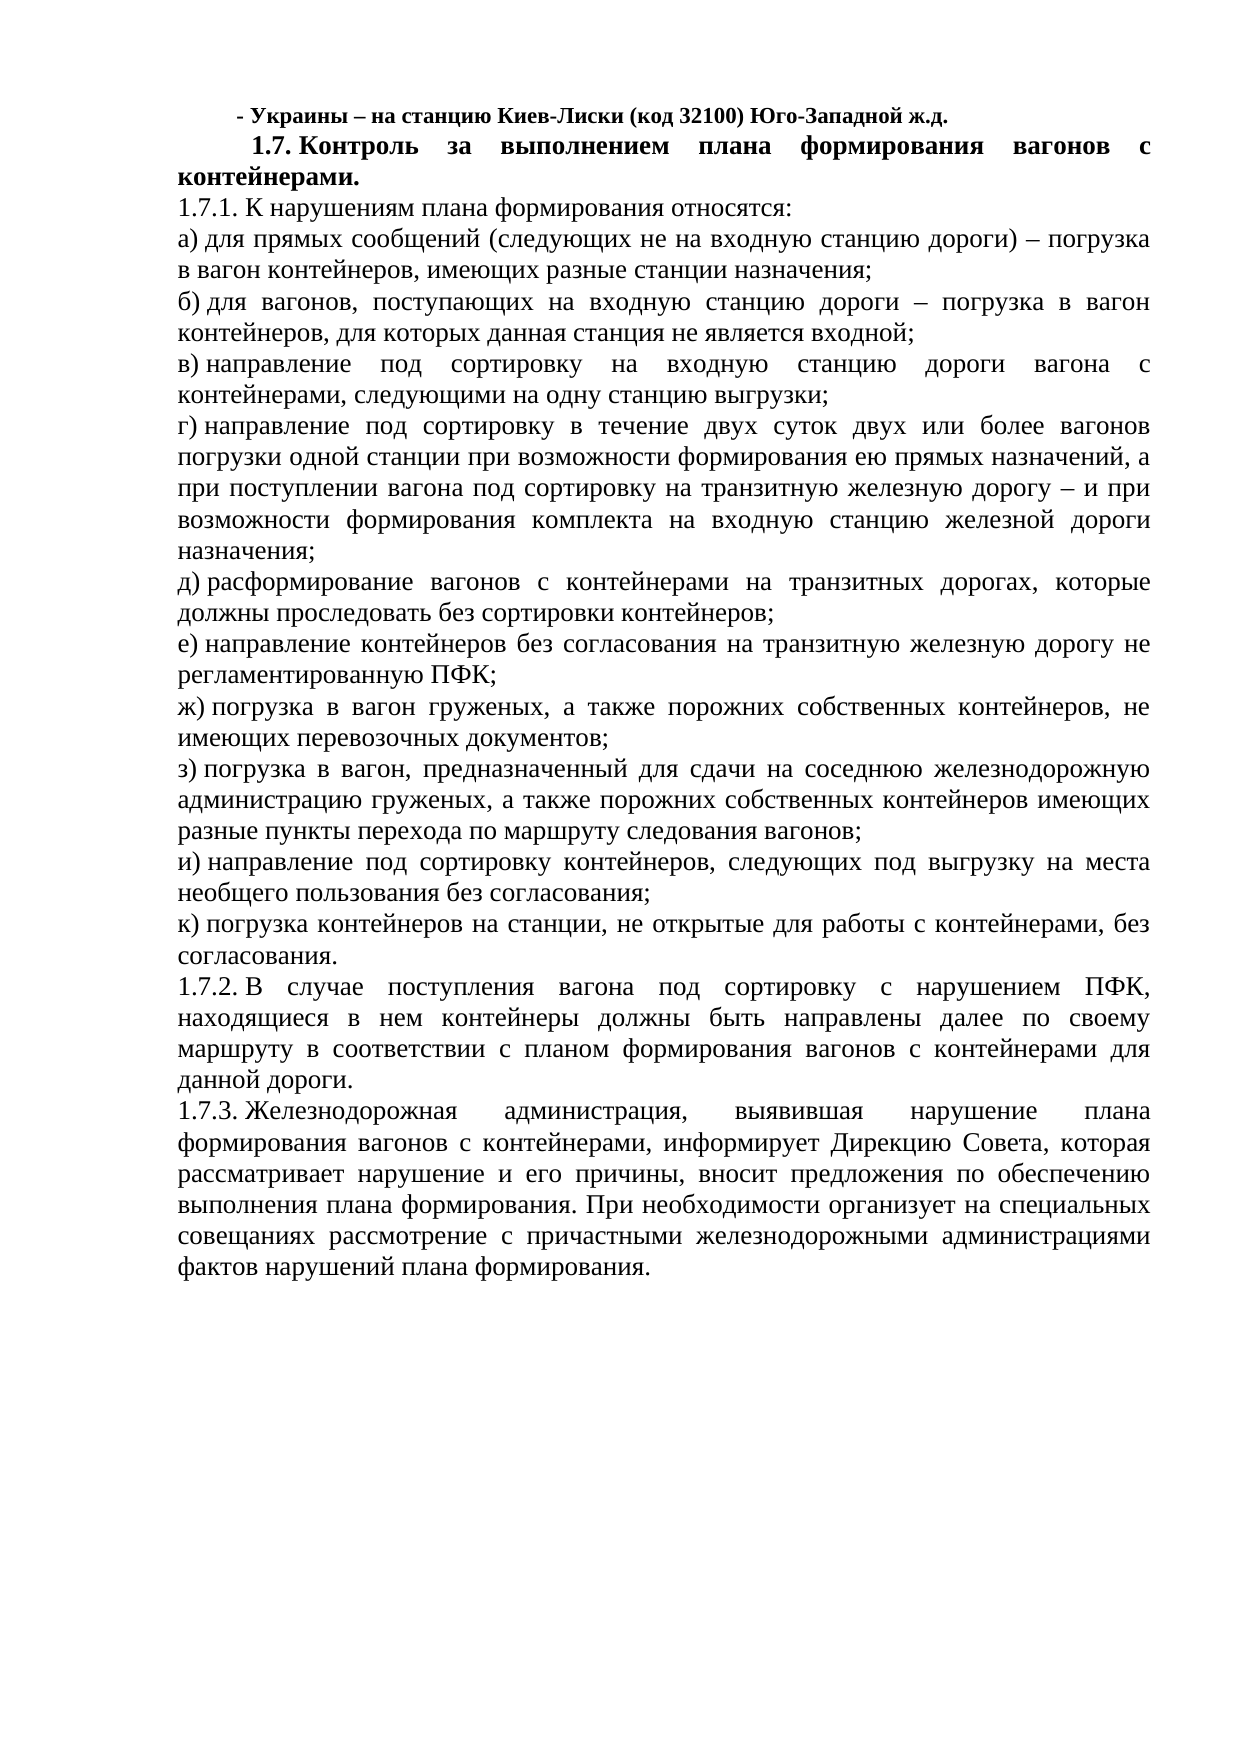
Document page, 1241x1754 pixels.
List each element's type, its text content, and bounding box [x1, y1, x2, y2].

text е) направление контейнеров без согласования на транзитную железную дорогу не регламентированную ПФК; [177, 627, 1152, 689]
text з) погрузка в вагон, предназначенный для сдачи на соседнюю железнодорожную администрацию груженых, а также порожних собственных контейнеров имеющих разные пункты перехода по маршруту следования вагонов; [177, 752, 1152, 845]
text 1.7. Контроль за выполнением плана формирования вагонов с контейнерами. [177, 129, 1152, 191]
text и) направление под сортировку контейнеров, следующих под выгрузку на места необщего пользования без согласования; [177, 845, 1152, 908]
text в) направление под сортировку на входную станцию дороги вагона с контейнерами, следующими на одну станцию выгрузки; [177, 347, 1152, 409]
text а) для прямых сообщений (следующих не на входную станцию дороги) – погрузка в вагон контейнеров, имеющих разные станции назначения; [177, 222, 1152, 285]
text д) расформирование вагонов с контейнерами на транзитных дорогах, которые должны проследовать без сортировки контейнеров; [177, 565, 1152, 627]
text - Украины – на станцию Киев-Лиски (код 32100) Юго-Западной ж.д. [177, 103, 1152, 129]
text 1.7.3. Железнодорожная администрация, выявившая нарушение плана формирования вагонов с контейнерами, информирует Дирекцию Совета, которая рассматривает нарушение и его причины, вносит предложения по обеспечению выполнения плана формирования. При необходимости организует на специальных совещаниях рассмотрение с причастными железнодорожными администрациями фактов нарушений плана формирования. [177, 1094, 1152, 1281]
text ж) погрузка в вагон груженых, а также порожних собственных контейнеров, не имеющих перевозочных документов; [177, 689, 1152, 752]
text 1.7.2. В случае поступления вагона под сортировку с нарушением ПФК, находящиеся в нем контейнеры должны быть направлены далее по своему маршруту в соответствии с планом формирования вагонов с контейнерами для данной дороги. [177, 970, 1152, 1094]
text б) для вагонов, поступающих на входную станцию дороги – погрузка в вагон контейнеров, для которых данная станция не является входной; [177, 285, 1152, 347]
text к) погрузка контейнеров на станции, не открытые для работы с контейнерами, без согласования. [177, 908, 1152, 970]
text 1.7.1. К нарушениям плана формирования относятся: [177, 191, 1152, 222]
text г) направление под сортировку в течение двух суток двух или более вагонов погрузки одной станции при возможности формирования ею прямых назначений, а при поступлении вагона под сортировку на транзитную железную дорогу – и при возможности формирования комплекта на входную станцию железной дороги назначения; [177, 409, 1152, 565]
